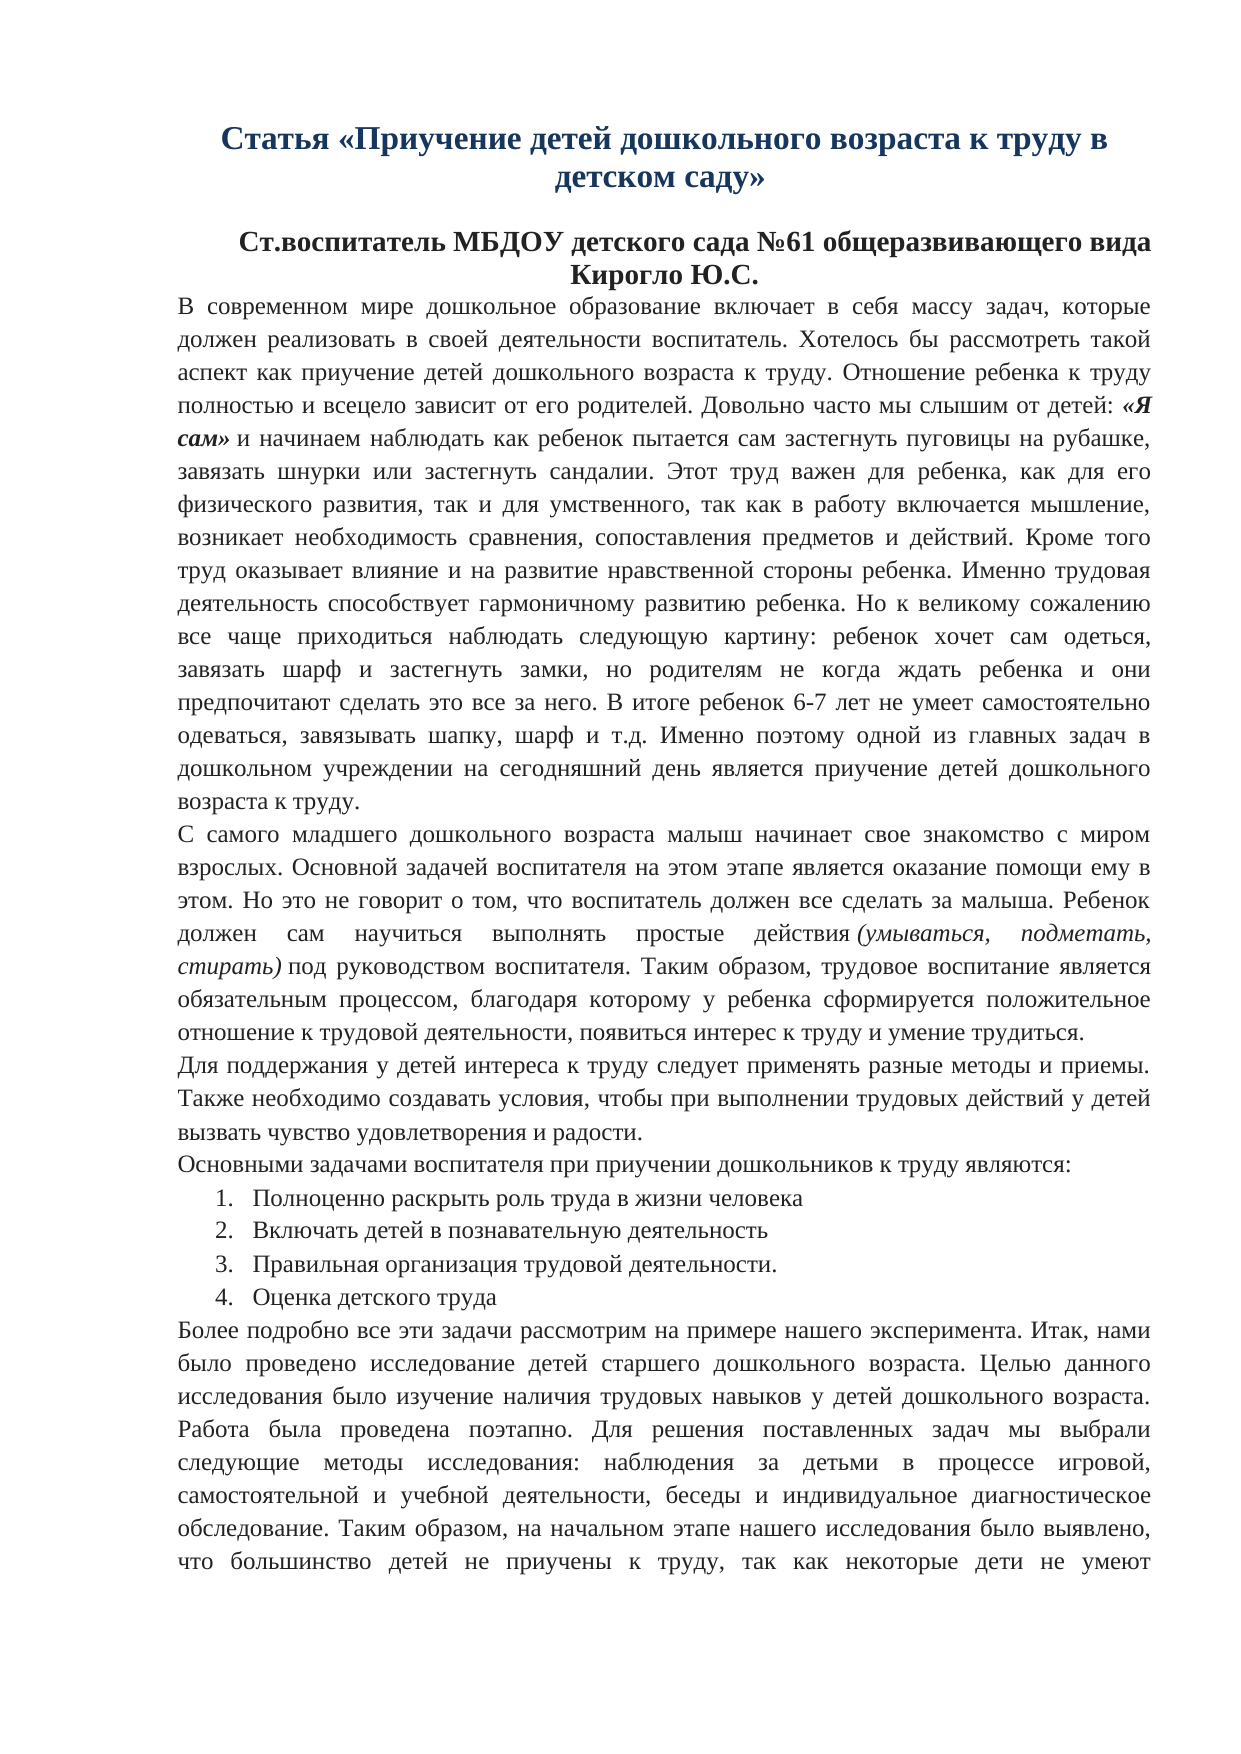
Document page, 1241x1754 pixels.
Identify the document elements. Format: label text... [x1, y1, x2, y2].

text С самого младшего дошкольного возраста малыш начинает свое знакомство с миром взрослых. Основной задачей воспитателя на этом этапе является оказание помощи ему в этом. Но это не говорит о том, что воспитатель должен все сделать за малыша. Ребенок должен сам научиться выполнять простые действия (умываться, подметать, стирать) под руководством воспитателя. Таким образом, трудовое воспитание является обязательным процессом, благодаря которому у ребенка сформируется положительное отношение к трудовой деятельности, появиться интерес к труду и умение трудиться. [177, 819, 1152, 1046]
text Основными задачами воспитателя при приучении дошкольников к труду являются: [177, 1149, 1152, 1178]
text Статья «Приучение детей дошкольного возраста к труду в детском саду» [177, 118, 1152, 195]
list Оценка детского труда [215, 1282, 1152, 1310]
list Включать детей в познавательную деятельность [215, 1216, 1152, 1244]
text Ст.воспитатель МБДОУ детского сада №61 общеразвивающего вида [177, 224, 1152, 257]
text В современном мире дошкольное образование включает в себя массу задач, которые должен реализовать в своей деятельности воспитатель. Хотелось бы рассмотреть такой аспект как приучение детей дошкольного возраста к труду. Отношение ребенка к труду полностью и всецело зависит от его родителей. Довольно часто мы слышим от детей: «Я сам» и начинаем наблюдать как ребенок пытается сам застегнуть пуговицы на рубашке, завязать шнурки или застегнуть сандалии. Этот труд важен для ребенка, как для его физического развития, так и для умственного, так как в работу включается мышление, возникает необходимость сравнения, сопоставления предметов и действий. Кроме того труд оказывает влияние и на развитие нравственной стороны ребенка. Именно трудовая деятельность способствует гармоничному развитию ребенка. Но к великому сожалению все чаще приходиться наблюдать следующую картину: ребенок хочет сам одеться, завязать шарф и застегнуть замки, но родителям не когда ждать ребенка и они предпочитают сделать это все за него. В итоге ребенок 6-7 лет не умеет самостоятельно одеваться, завязывать шапку, шарф и т.д. Именно поэтому одной из главных задач в дошкольном учреждении на сегодняшний день является приучение детей дошкольного возраста к труду. [177, 291, 1152, 815]
text Для поддержания у детей интереса к труду следует применять разные методы и приемы. Также необходимо создавать условия, чтобы при выполнении трудовых действий у детей вызвать чувство удовлетворения и радости. [177, 1051, 1152, 1145]
list Полноценно раскрыть роль труда в жизни человека [215, 1183, 1152, 1211]
text Кирогло Ю.С. [177, 257, 1152, 291]
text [177, 1315, 1152, 1574]
list Правильная организация трудовой деятельности. [215, 1249, 1152, 1277]
